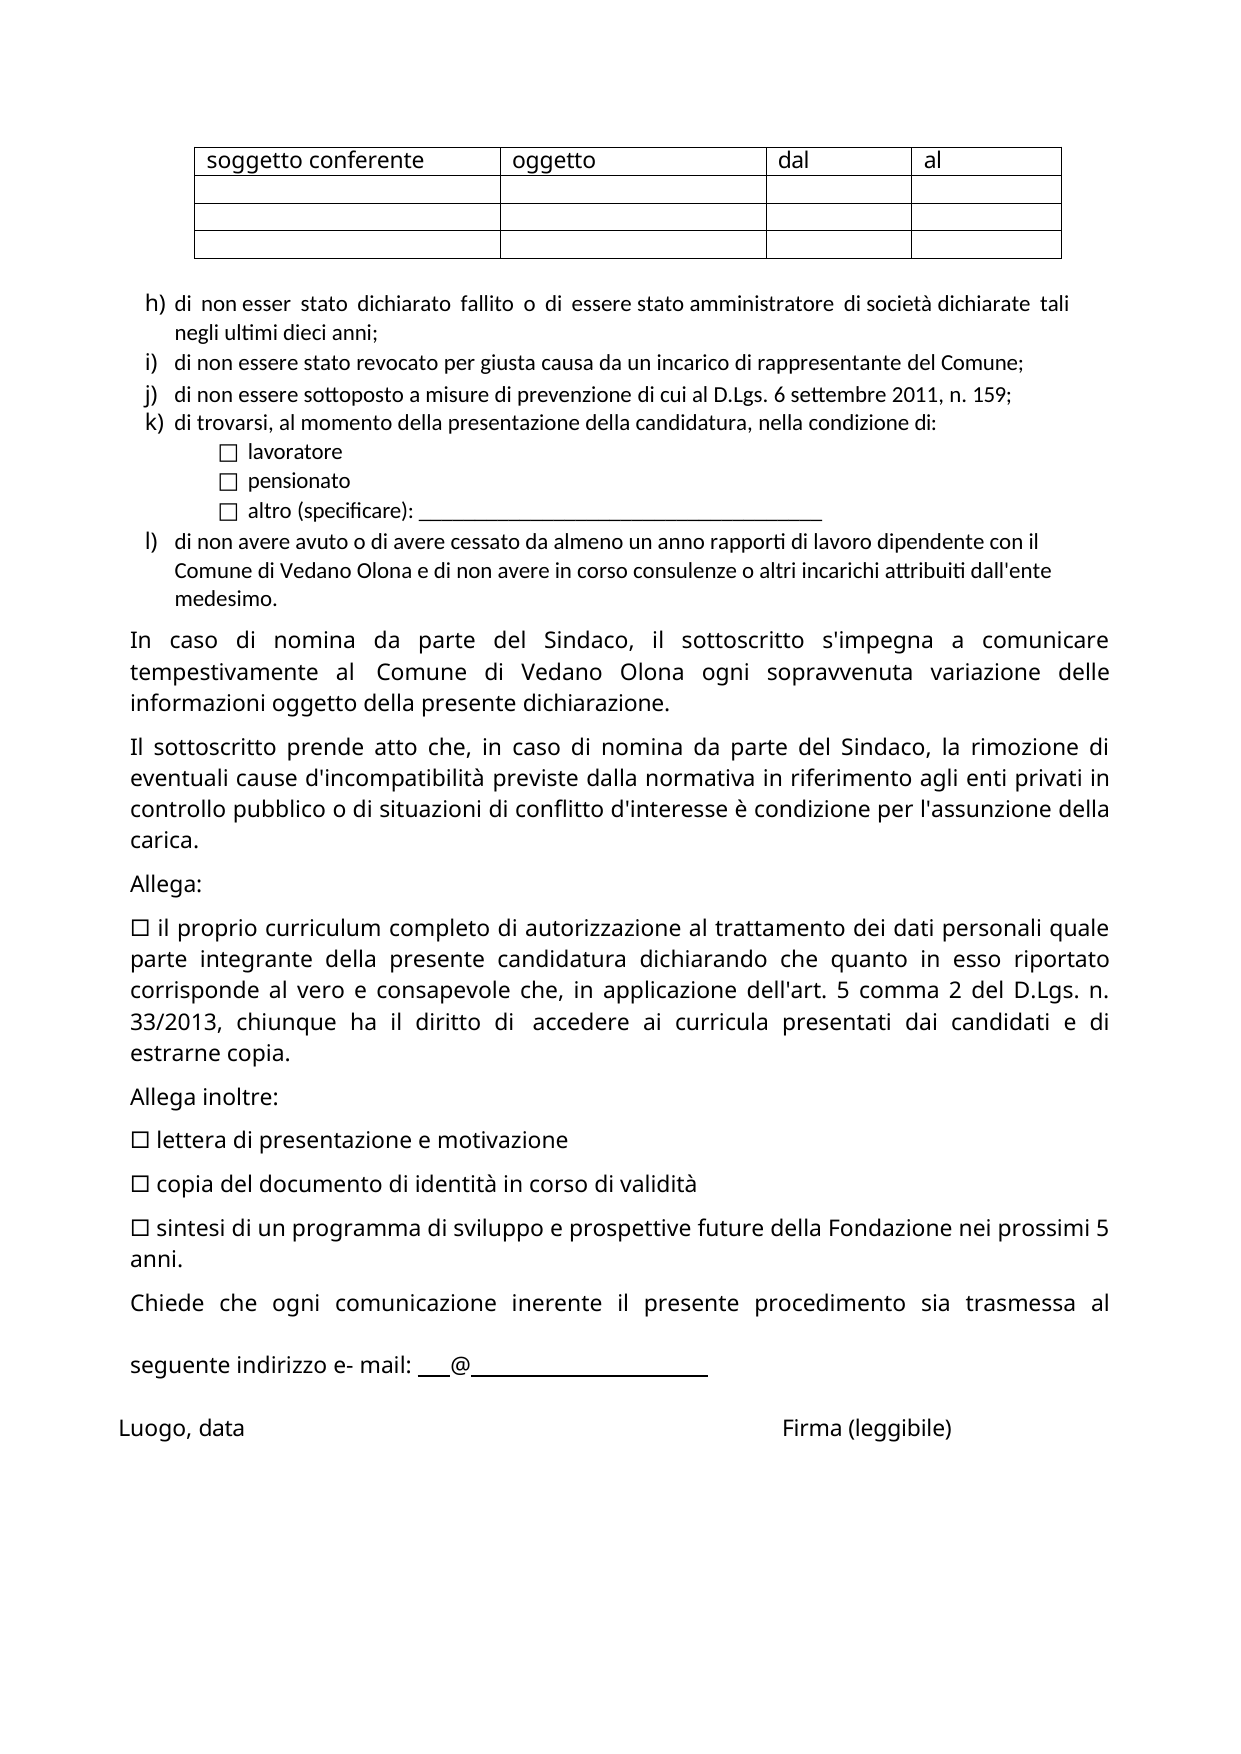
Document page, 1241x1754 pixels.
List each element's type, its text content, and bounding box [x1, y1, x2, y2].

table_header dal [767, 148, 911, 174]
text lettera di presentazione e motivazione [130, 1124, 1111, 1156]
table_cell [195, 176, 500, 202]
text Luogo, data Firma (leggibile) [118, 1412, 1122, 1443]
list di non essere sottoposto a misure di prevenzione di cui al D.Lgs. 6 settembre 2011, n. 159; [144, 378, 1122, 409]
table_cell [912, 231, 1061, 258]
table_header al [912, 148, 1061, 174]
list di non essere stato revocato per giusta causa da un incarico di rappresentante del Comune; [144, 346, 1122, 378]
table_cell [767, 204, 911, 230]
list di trovarsi, al momento della presentazione della candidatura, nella condizione di: [144, 409, 1122, 436]
table_header soggetto conferente [195, 148, 500, 174]
table_header oggetto [501, 148, 766, 174]
text il proprio curriculum completo di autorizzazione al trattamento dei dati personali quale parte integrante della presente candidatura dichiarando che quanto in esso riportato corrisponde al vero e consapevole che, in applicazione dell'art. 5 comma 2 del D.Lgs. n. 33/2013, chiunque ha il diritto di accedere ai curricula presentati dai candidati e di estrarne copia. [130, 912, 1111, 1068]
list altro (specificare): ____________________________________ [217, 494, 1122, 524]
list di non avere avuto o di avere cessato da almeno un anno rapporti di lavoro dipendente con il Comune di Vedano Olona e di non avere in corso consulenze o altri incarichi attribuiti dall'ente medesimo. [144, 524, 1111, 612]
table_cell [912, 176, 1061, 202]
list pensionato [217, 465, 1122, 494]
table_cell [195, 231, 500, 258]
table_cell [501, 231, 766, 258]
text Il sottoscritto prende atto che, in caso di nomina da parte del Sindaco, la rimozione di eventuali cause d'incompatibilità previste dalla normativa in riferimento agli enti privati in controllo pubblico o di situazioni di conflitto d'interesse è condizione per l'assunzione della carica. [130, 731, 1111, 856]
list di non esser stato dichiarato fallito o di essere stato amministratore di società dichiarate tali negli ultimi dieci anni; [144, 287, 1109, 346]
table_cell [912, 204, 1061, 230]
table_cell [501, 176, 766, 202]
text Allega inoltre: [130, 1081, 1111, 1112]
table_cell [195, 204, 500, 230]
text Allega: [130, 868, 1111, 899]
text copia del documento di identità in corso di validità [130, 1168, 1111, 1199]
table_cell [767, 176, 911, 202]
text In caso di nomina da parte del Sindaco, il sottoscritto s'impegna a comunicare tempestivamente al Comune di Vedano Olona ogni sopravvenuta variazione delle informazioni oggetto della presente dichiarazione. [130, 624, 1111, 718]
list lavoratore [217, 436, 1122, 465]
text sintesi di un programma di sviluppo e prospettive future della Fondazione nei prossimi 5 anni. [130, 1212, 1111, 1274]
table_cell [501, 204, 766, 230]
text Chiede che ogni comunicazione inerente il presente procedimento sia trasmessa al seguente indirizzo e- mail: @ [130, 1287, 1111, 1381]
table_cell [767, 231, 911, 258]
